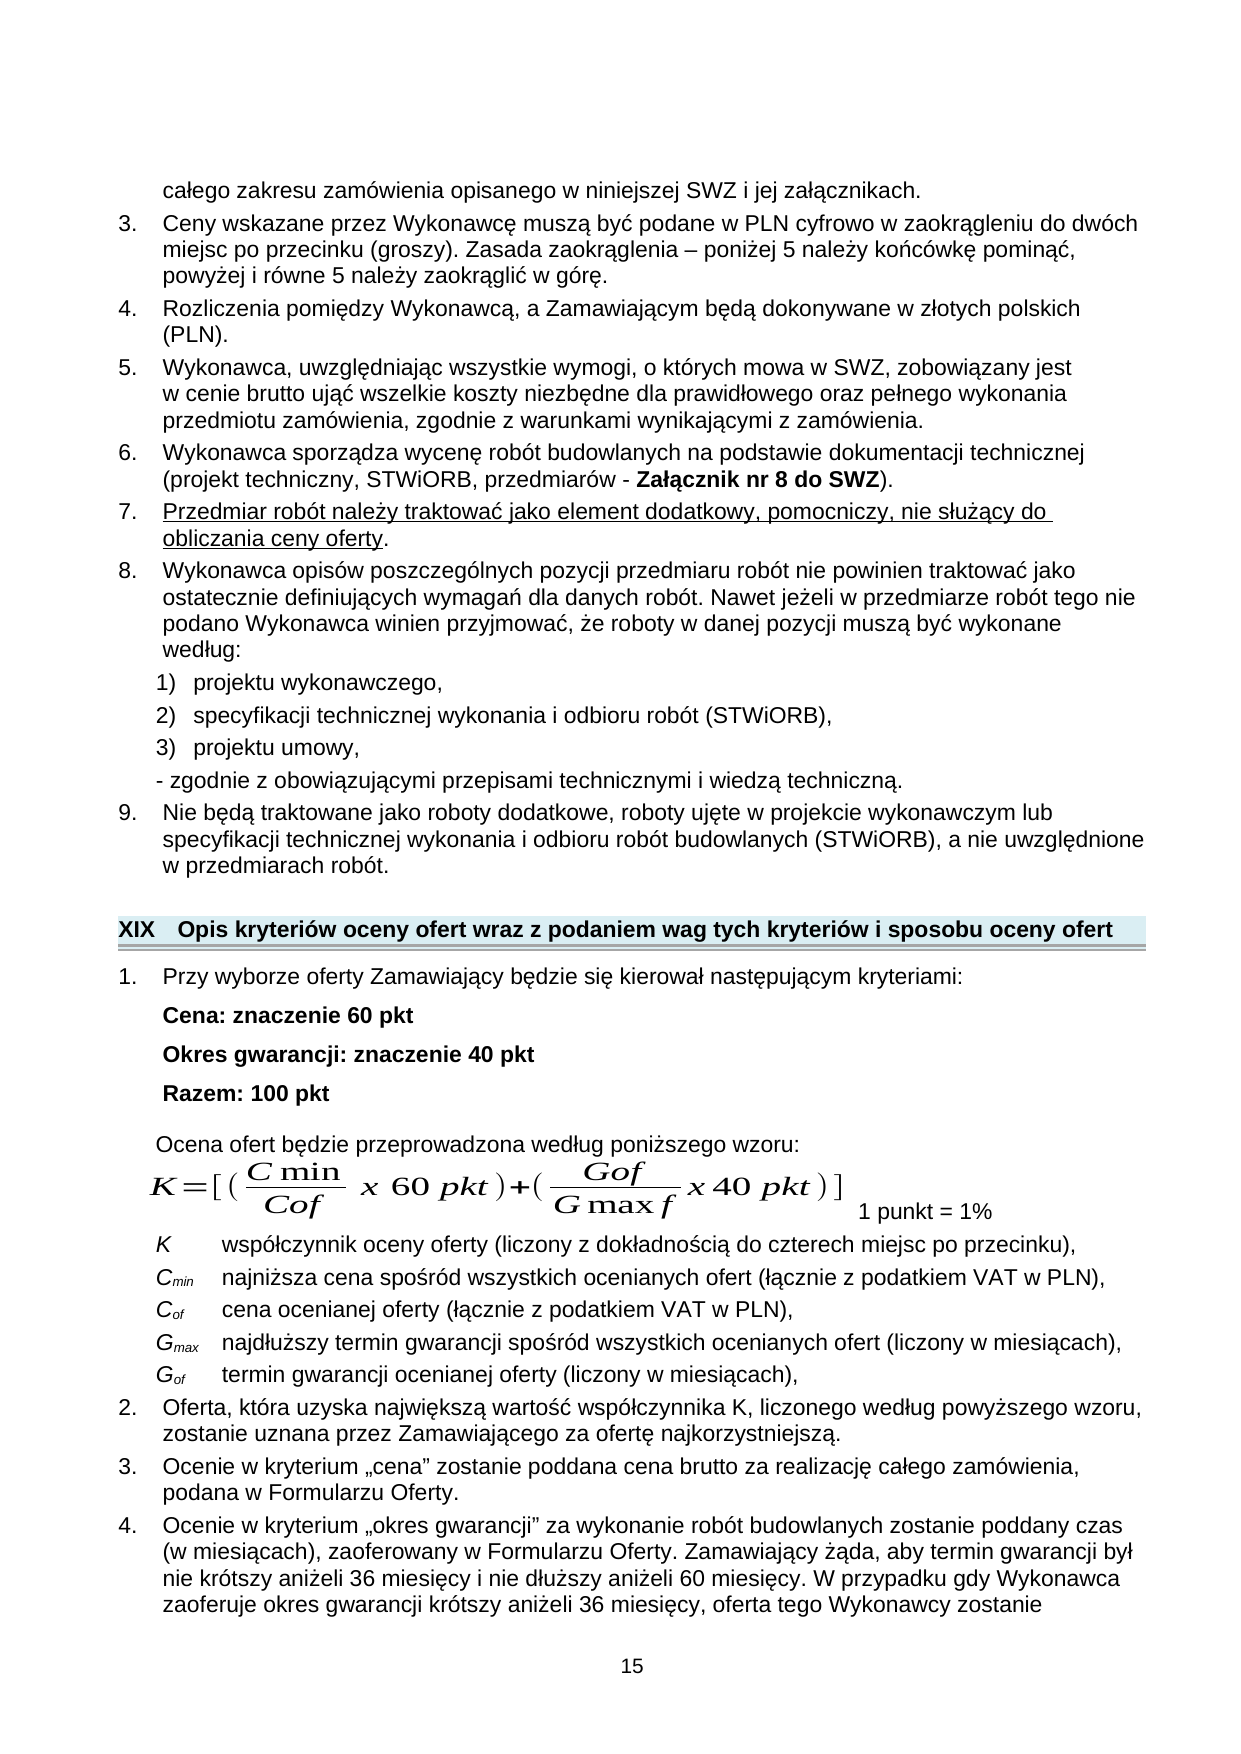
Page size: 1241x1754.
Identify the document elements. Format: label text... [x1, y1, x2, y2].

list Wykonawca sporządza wycenę robót budowlanych na podstawie dokumentacji technicznej (projekt techniczny, STWiORB, przedmiarów - Załącznik nr 8 do SWZ). [118, 439, 1146, 492]
list Oferta, która uzyska największą wartość współczynnika K, liczonego według powyższego wzoru, zostanie uznana przez Zamawiającego za ofertę najkorzystniejszą. [118, 1394, 1146, 1447]
text Razem: 100 pkt [162, 1080, 1146, 1106]
text Gmax najdłuższy termin gwarancji spośród wszystkich ocenianych ofert (liczony w miesiącach), [156, 1329, 1146, 1355]
list specyfikacji technicznej wykonania i odbioru robót (STWiORB), [156, 702, 1146, 728]
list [118, 177, 1146, 203]
list - zgodnie z obowiązującymi przepisami technicznymi i wiedzą techniczną. [156, 767, 1146, 793]
text 1 punkt = 1% [148, 1157, 1146, 1224]
text Cena: znaczenie 60 pkt [162, 1002, 1146, 1028]
text Cmin najniższa cena spośród wszystkich ocenianych ofert (łącznie z podatkiem VAT w PLN), [156, 1263, 1146, 1290]
text XIX Opis kryteriów oceny ofert wraz z podaniem wag tych kryteriów i sposobu oceny ofert [118, 916, 1146, 944]
list Rozliczenia pomiędzy Wykonawcą, a Zamawiającym będą dokonywane w złotych polskich (PLN). [118, 295, 1146, 348]
list projektu umowy, [156, 734, 1146, 761]
list Nie będą traktowane jako roboty dodatkowe, roboty ujęte w projekcie wykonawczym lub specyfikacji technicznej wykonania i odbioru robót budowlanych (STWiORB), a nie uwzględnione w przedmiarach robót. [118, 799, 1146, 878]
text Cof cena ocenianej oferty (łącznie z podatkiem VAT w PLN), [156, 1296, 1146, 1322]
text K współczynnik oceny oferty (liczony z dokładnością do czterech miejsc po przecinku), [156, 1231, 1146, 1257]
list Ceny wskazane przez Wykonawcę muszą być podane w PLN cyfrowo w zaokrągleniu do dwóch miejsc po przecinku (groszy). Zasada zaokrąglenia – poniżej 5 należy końcówkę pominąć, powyżej i równe 5 należy zaokrąglić w górę. [118, 210, 1146, 289]
list Ocenie w kryterium „cena” zostanie poddana cena brutto za realizację całego zamówienia, podana w Formularzu Oferty. [118, 1453, 1146, 1506]
text Gof termin gwarancji ocenianej oferty (liczony w miesiącach), [156, 1361, 1146, 1388]
list Wykonawca, uwzględniając wszystkie wymogi, o których mowa w SWZ, zobowiązany jest w cenie brutto ująć wszelkie koszty niezbędne dla prawidłowego oraz pełnego wykonania przedmiotu zamówienia, zgodnie z warunkami wynikającymi z zamówienia. [118, 354, 1146, 433]
text Ocena ofert będzie przeprowadzona według poniższego wzoru: [155, 1131, 1146, 1157]
list Przedmiar robót należy traktować jako element dodatkowy, pomocniczy, nie służący do obliczania ceny oferty. [118, 498, 1146, 551]
text Okres gwarancji: znaczenie 40 pkt [162, 1041, 1146, 1067]
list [118, 1512, 1146, 1617]
list Przy wyborze oferty Zamawiający będzie się kierował następującym kryteriami: [118, 963, 1146, 989]
list Wykonawca opisów poszczególnych pozycji przedmiaru robót nie powinien traktować jako ostatecznie definiujących wymagań dla danych robót. Nawet jeżeli w przedmiarze robót tego nie podano Wykonawca winien przyjmować, że roboty w danej pozycji muszą być wykonane według: [118, 557, 1146, 663]
list projektu wykonawczego, [156, 669, 1146, 695]
